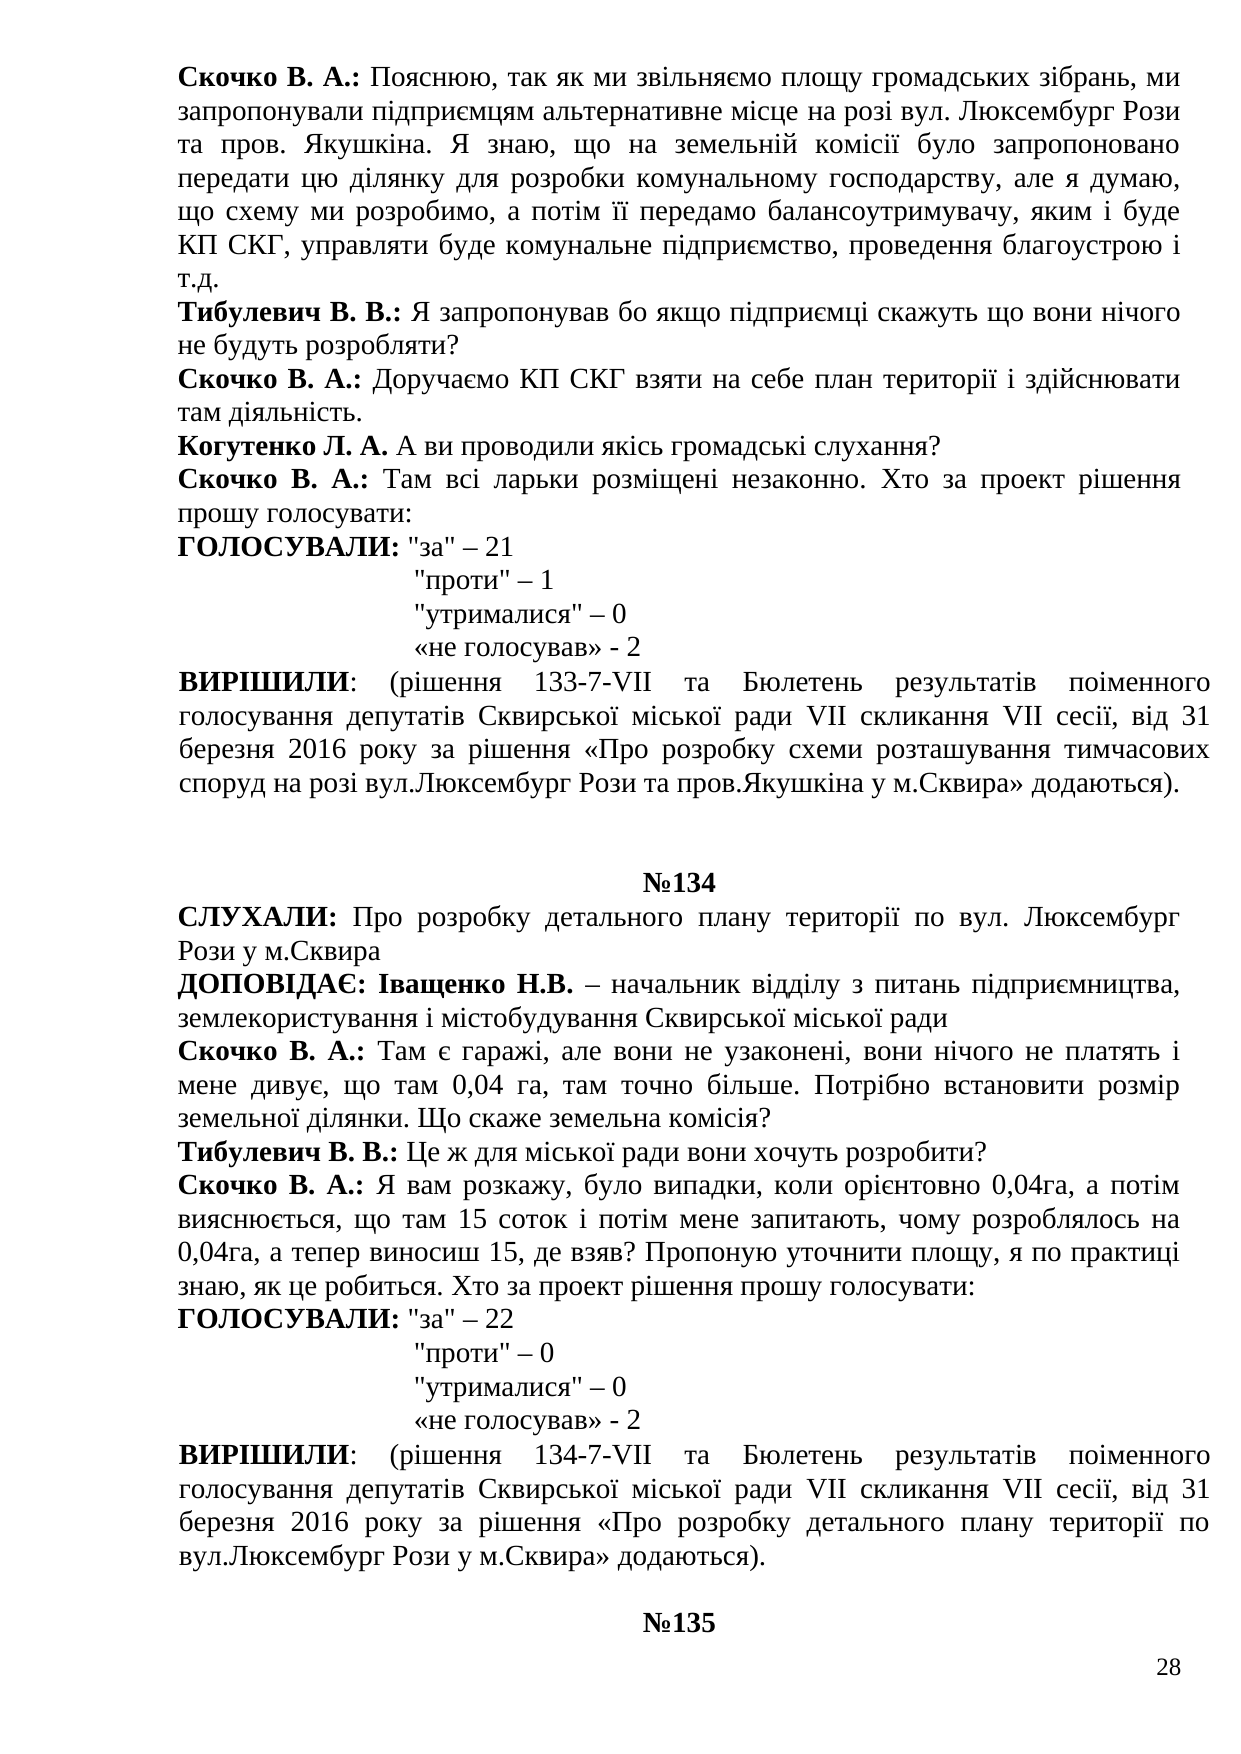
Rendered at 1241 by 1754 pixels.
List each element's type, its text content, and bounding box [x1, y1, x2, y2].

text «не голосував» - 2 [222, 629, 1181, 663]
table_header ВИРІШИЛИ: (рішення 133-7-VІІ та Бюлетень результатів поіменного голосування депутатів Сквирської міської ради VII скликання VII сесії, від 31 березня 2016 року за рішення «Про розробку схеми розташування тимчасових споруд на розі вул.Люксембург Рози та пров.Якушкіна у м.Сквира» додаються). [177, 663, 1212, 798]
text Скочко В. А.: Там є гаражі, але вони не узаконені, вони нічого не платять і мене дивує, що там 0,04 га, там точно більше. Потрібно встановити розмір земельної ділянки. Що скаже земельна комісія? [177, 1033, 1181, 1134]
text "проти" – 0 [222, 1335, 1181, 1369]
text "утрималися" – 0 [222, 1369, 1181, 1402]
text «не голосував» - 2 [222, 1402, 1181, 1436]
text №135 [177, 1605, 1181, 1639]
text Когутенко Л. А. А ви проводили якісь громадські слухання? [177, 428, 1181, 462]
text Тибулевич В. В.: Я запропонував бо якщо підприємці скажуть що вони нічого не будуть розробляти? [177, 294, 1181, 361]
text №134 [177, 866, 1181, 899]
table_header ВИРІШИЛИ: (рішення 134-7-VІІ та Бюлетень результатів поіменного голосування депутатів Сквирської міської ради VII скликання VII сесії, від 31 березня 2016 року за рішення «Про розробку детального плану території по вул.Люксембург Рози у м.Сквира» додаються). [177, 1436, 1212, 1572]
text ГОЛОСУВАЛИ: "за" – 22 [177, 1302, 1181, 1335]
text "проти" – 1 [222, 562, 1181, 596]
text Скочко В. А.: Доручаємо КП СКГ взяти на себе план території і здійснювати там діяльність. [177, 361, 1181, 428]
text Скочко В. А.: Пояснюю, так як ми звільняємо площу громадських зібрань, ми запропонували підприємцям альтернативне місце на розі вул. Люксембург Рози та пров. Якушкіна. Я знаю, що на земельній комісії було запропоновано передати цю ділянку для розробки комунальному господарству, але я думаю, що схему ми розробимо, а потім її передамо балансоутримувачу, яким і буде КП СКГ, управляти буде комунальне підприємство, проведення благоустрою і т.д. [177, 59, 1181, 294]
text Скочко В. А.: Там всі ларьки розміщені незаконно. Хто за проект рішення прошу голосувати: [177, 462, 1181, 529]
text ДОПОВІДАЄ: Іващенко Н.В. – начальник відділу з питань підприємництва, землекористування і містобудування Сквирської міської ради [177, 966, 1181, 1033]
text "утрималися" – 0 [222, 596, 1181, 629]
text Скочко В. А.: Я вам розкажу, було випадки, коли орієнтовно 0,04га, а потім вияснюється, що там 15 соток і потім мене запитають, чому розроблялось на 0,04га, а тепер виносиш 15, де взяв? Пропоную уточнити площу, я по практиці знаю, як це робиться. Хто за проект рішення прошу голосувати: [177, 1167, 1181, 1302]
text Тибулевич В. В.: Це ж для міської ради вони хочуть розробити? [177, 1134, 1181, 1167]
text ГОЛОСУВАЛИ: "за" – 21 [177, 529, 1181, 562]
text СЛУХАЛИ: Про розробку детального плану території по вул. Люксембург Рози у м.Сквира [177, 899, 1181, 966]
